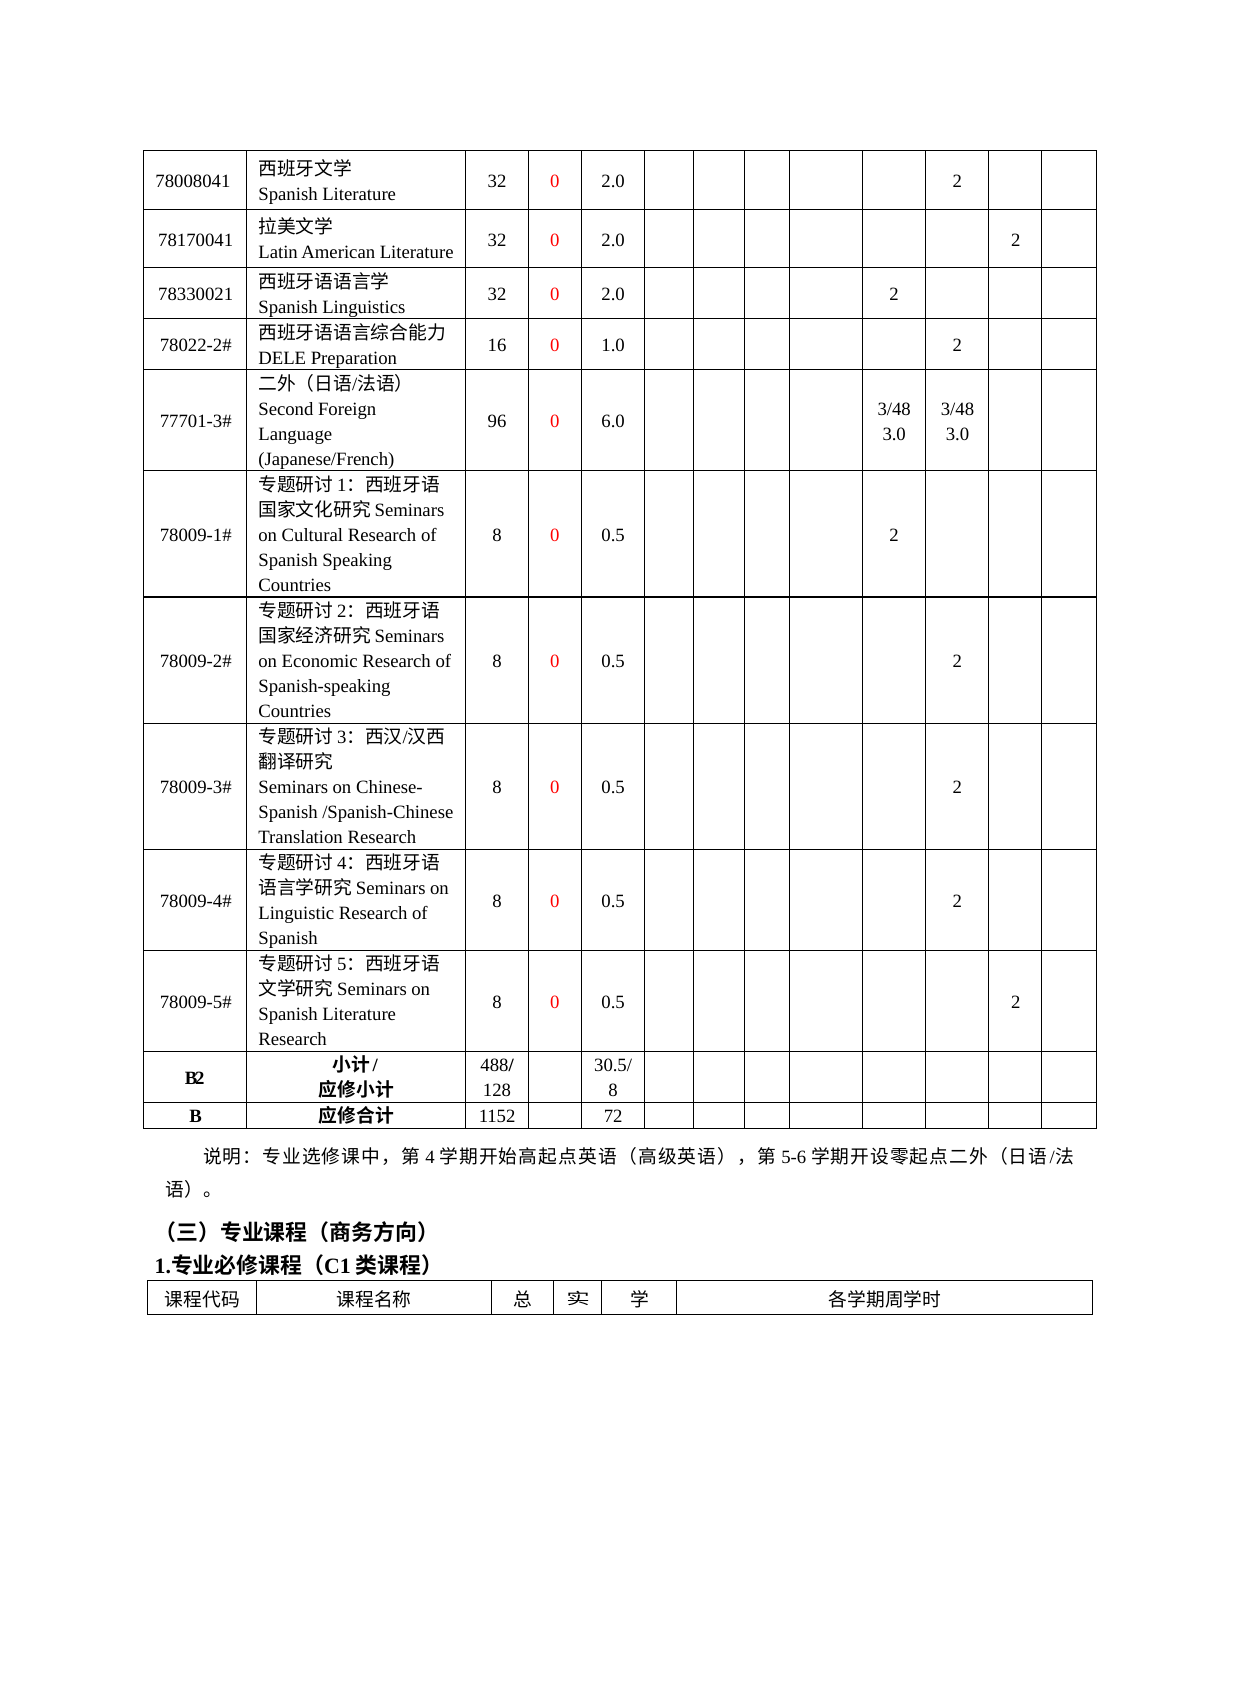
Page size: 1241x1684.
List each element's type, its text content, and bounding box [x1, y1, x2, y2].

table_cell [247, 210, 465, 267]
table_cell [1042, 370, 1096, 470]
text 1.专业必修课程（C1类课程） [154, 1247, 1053, 1280]
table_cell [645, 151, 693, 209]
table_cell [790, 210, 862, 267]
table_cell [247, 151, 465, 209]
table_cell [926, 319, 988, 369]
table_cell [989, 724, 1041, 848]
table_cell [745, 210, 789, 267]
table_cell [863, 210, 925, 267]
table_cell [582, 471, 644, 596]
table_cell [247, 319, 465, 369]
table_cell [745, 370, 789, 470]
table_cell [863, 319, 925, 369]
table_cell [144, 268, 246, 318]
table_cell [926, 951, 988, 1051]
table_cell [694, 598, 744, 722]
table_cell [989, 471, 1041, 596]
text （三）专业课程（商务方向） [154, 1214, 1053, 1247]
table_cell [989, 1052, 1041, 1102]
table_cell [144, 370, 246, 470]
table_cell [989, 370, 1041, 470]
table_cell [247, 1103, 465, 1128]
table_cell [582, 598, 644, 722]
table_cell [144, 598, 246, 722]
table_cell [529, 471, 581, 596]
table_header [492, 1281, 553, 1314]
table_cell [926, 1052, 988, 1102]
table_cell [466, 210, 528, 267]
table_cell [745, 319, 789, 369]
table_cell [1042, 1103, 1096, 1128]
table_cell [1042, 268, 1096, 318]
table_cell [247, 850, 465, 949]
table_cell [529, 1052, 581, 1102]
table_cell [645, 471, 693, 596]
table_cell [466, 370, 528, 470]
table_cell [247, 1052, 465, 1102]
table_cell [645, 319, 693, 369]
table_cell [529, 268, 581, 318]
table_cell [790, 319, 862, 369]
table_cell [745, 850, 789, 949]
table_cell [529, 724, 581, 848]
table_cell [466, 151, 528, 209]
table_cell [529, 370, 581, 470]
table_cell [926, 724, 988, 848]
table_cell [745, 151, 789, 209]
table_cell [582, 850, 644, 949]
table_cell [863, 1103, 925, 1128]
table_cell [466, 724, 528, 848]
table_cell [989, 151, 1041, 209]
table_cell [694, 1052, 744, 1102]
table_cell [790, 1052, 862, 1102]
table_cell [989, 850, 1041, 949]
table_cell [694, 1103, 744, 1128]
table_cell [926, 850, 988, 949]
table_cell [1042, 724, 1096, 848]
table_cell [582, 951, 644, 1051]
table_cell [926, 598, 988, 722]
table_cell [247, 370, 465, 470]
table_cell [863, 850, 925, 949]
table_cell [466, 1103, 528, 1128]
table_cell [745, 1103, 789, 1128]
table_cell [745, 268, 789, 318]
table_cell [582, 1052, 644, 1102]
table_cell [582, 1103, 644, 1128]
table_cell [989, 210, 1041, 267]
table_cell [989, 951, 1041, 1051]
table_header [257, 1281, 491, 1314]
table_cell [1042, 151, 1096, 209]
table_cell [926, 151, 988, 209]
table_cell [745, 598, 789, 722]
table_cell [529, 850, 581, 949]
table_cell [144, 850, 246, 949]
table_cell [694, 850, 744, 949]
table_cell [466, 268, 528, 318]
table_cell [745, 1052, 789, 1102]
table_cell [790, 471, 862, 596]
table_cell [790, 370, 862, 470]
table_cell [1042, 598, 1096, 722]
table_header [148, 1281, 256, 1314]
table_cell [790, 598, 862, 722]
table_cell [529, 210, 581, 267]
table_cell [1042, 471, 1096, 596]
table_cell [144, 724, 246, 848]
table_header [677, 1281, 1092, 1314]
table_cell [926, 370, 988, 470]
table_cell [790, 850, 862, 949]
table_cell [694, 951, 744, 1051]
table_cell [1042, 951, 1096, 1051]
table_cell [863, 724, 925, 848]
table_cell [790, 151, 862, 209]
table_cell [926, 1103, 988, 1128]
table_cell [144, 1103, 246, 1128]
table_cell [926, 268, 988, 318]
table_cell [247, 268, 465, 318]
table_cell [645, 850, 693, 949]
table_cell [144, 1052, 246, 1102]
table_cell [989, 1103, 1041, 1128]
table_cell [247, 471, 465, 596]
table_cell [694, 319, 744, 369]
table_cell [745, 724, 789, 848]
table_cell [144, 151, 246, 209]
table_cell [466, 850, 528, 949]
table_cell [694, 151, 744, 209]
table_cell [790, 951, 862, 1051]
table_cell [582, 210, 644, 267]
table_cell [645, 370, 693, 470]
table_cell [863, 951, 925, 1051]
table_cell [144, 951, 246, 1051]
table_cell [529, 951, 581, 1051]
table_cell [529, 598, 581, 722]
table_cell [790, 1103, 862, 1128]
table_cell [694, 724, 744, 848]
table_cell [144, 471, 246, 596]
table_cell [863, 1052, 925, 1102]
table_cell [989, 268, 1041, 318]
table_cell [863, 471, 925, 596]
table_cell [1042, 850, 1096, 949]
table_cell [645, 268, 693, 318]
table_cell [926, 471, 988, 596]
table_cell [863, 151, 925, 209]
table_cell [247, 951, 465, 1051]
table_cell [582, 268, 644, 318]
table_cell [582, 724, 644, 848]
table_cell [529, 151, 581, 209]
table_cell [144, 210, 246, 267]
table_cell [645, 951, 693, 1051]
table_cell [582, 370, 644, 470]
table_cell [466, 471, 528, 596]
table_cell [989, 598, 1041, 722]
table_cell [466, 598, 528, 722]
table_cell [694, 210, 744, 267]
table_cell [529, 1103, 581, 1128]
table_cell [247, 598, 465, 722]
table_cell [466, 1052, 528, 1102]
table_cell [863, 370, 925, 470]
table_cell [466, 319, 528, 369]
text 说明：专业选修课中，第4学期开始高起点英语（高级英语），第5-6学期开设零起点二外（日语/法语）。 [165, 1139, 1075, 1204]
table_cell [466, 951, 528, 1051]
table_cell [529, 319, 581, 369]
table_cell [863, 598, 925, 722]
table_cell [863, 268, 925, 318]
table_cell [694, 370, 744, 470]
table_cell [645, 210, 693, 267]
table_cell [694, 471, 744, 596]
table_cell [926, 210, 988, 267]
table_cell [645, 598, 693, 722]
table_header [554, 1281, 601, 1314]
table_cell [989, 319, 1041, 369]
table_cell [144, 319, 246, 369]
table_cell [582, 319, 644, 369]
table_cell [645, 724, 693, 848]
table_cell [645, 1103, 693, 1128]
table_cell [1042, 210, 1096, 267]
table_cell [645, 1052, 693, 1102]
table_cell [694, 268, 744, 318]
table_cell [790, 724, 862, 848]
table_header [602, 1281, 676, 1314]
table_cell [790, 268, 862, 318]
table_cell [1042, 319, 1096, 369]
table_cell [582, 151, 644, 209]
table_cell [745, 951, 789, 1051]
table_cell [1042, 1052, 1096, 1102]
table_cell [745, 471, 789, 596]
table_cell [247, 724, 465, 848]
